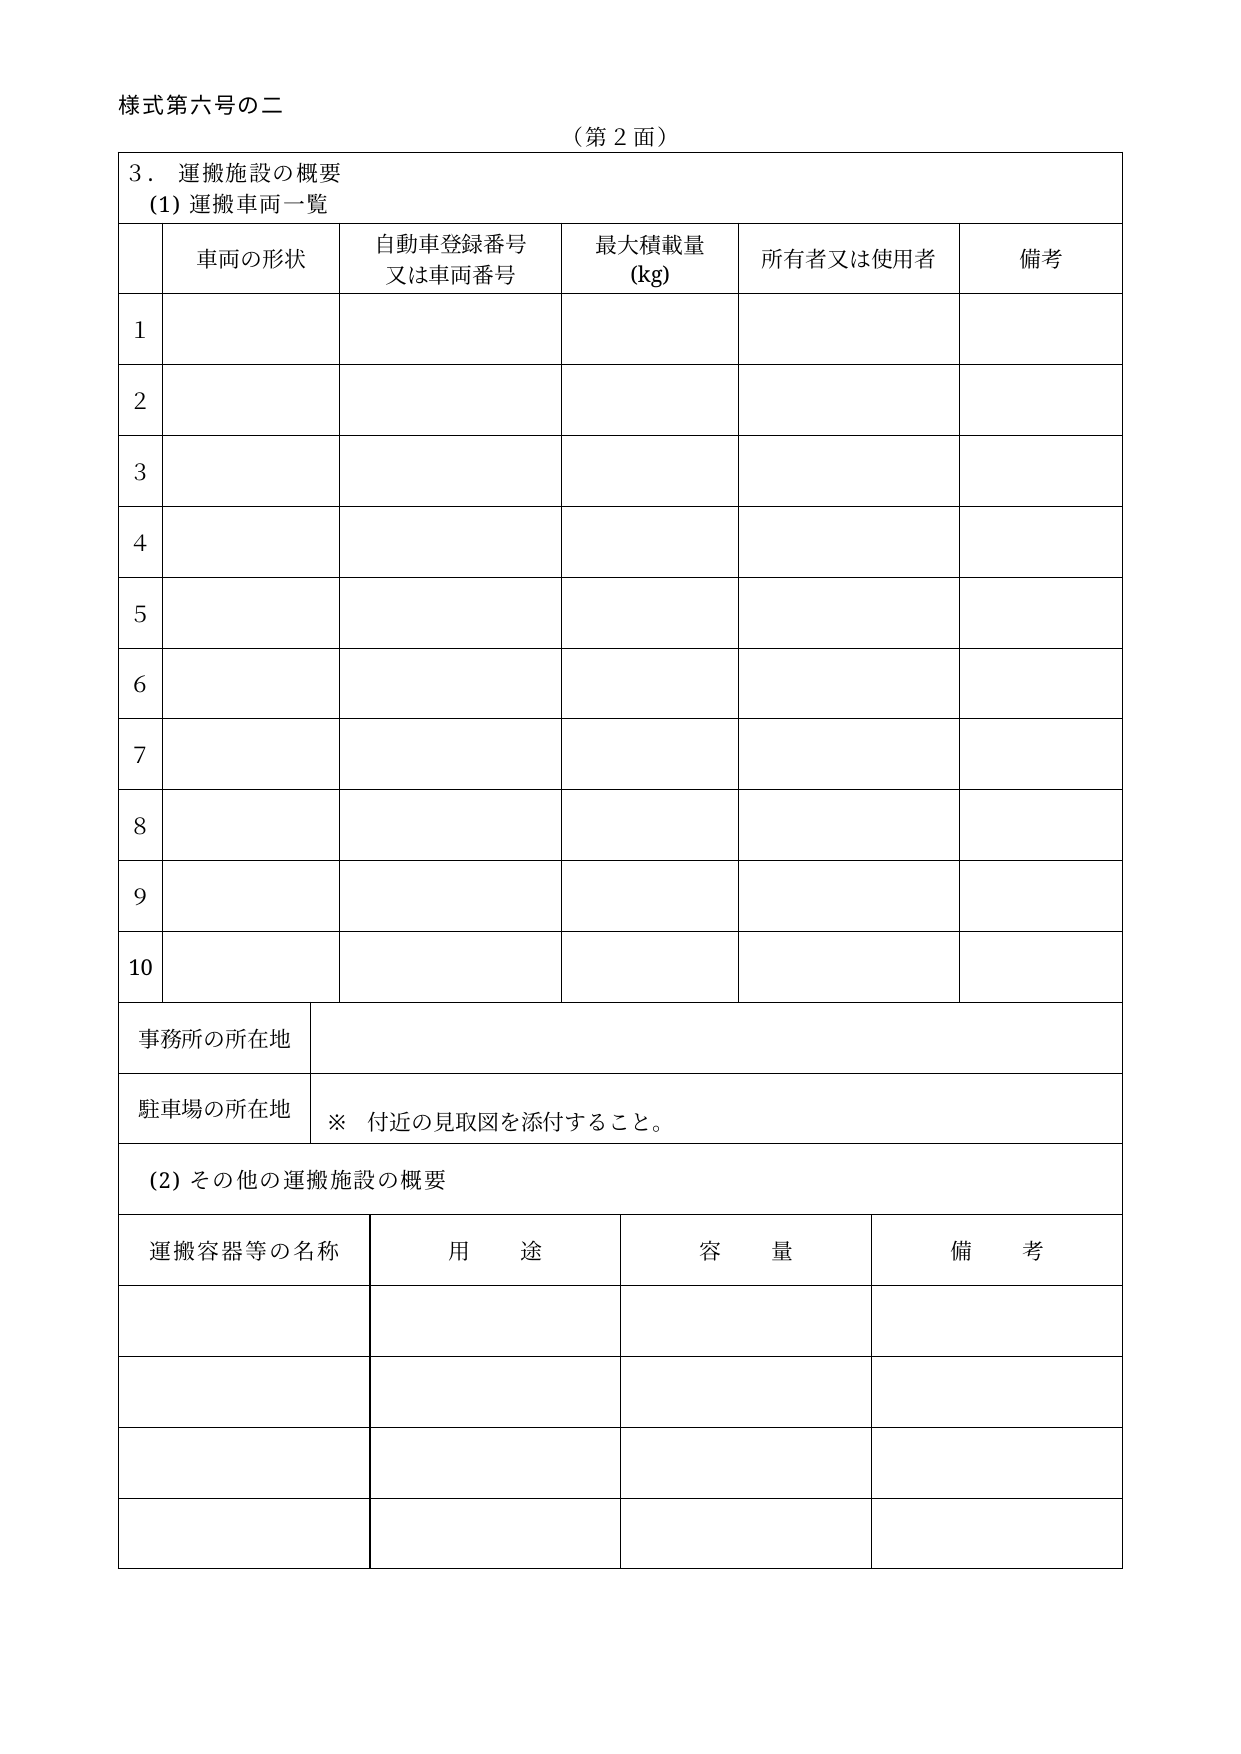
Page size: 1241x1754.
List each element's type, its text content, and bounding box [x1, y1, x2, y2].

table_cell [119, 1357, 369, 1427]
table_cell [163, 507, 339, 577]
table_cell [739, 719, 959, 789]
table_cell [739, 861, 959, 931]
table_cell 備考 [960, 224, 1122, 293]
table_cell １ [119, 294, 162, 364]
table_cell ８ [119, 790, 162, 860]
table_cell [119, 1286, 369, 1356]
table_cell 自動車登録番号 又は車両番号 [340, 224, 561, 293]
table_cell [739, 294, 959, 364]
table_cell [340, 294, 561, 364]
table_cell [562, 578, 738, 647]
table_cell [621, 1499, 871, 1568]
table_cell [562, 294, 738, 364]
table_cell ７ [119, 719, 162, 789]
table_cell [163, 436, 339, 506]
table_cell [739, 436, 959, 506]
table_cell [163, 365, 339, 435]
table_cell [340, 436, 561, 506]
table_cell [340, 578, 561, 647]
table_cell [371, 1428, 620, 1497]
table_cell [621, 1286, 871, 1356]
table_cell ２ [119, 365, 162, 435]
table_cell [562, 719, 738, 789]
table_cell [739, 932, 959, 1002]
table_cell [960, 507, 1122, 577]
table_cell (2) その他の運搬施設の概要 [119, 1144, 1122, 1214]
table_cell 駐車場の所在地 [119, 1074, 310, 1143]
table_cell [562, 507, 738, 577]
table_cell [163, 294, 339, 364]
table_cell ４ [119, 507, 162, 577]
table_cell [960, 649, 1122, 718]
table_cell [739, 365, 959, 435]
table_cell [340, 790, 561, 860]
table_cell [562, 790, 738, 860]
table_cell ６ [119, 649, 162, 718]
table_header ３. 運搬施設の概要 (1) 運搬車両一覧 [119, 153, 1122, 222]
table_cell 10 [119, 932, 162, 1002]
table_cell [739, 790, 959, 860]
table_cell [960, 790, 1122, 860]
table_cell [621, 1428, 871, 1497]
table_cell [960, 861, 1122, 931]
table_cell [562, 932, 738, 1002]
table_cell [872, 1428, 1122, 1497]
table_cell [562, 436, 738, 506]
table_cell [371, 1357, 620, 1427]
table_cell [960, 719, 1122, 789]
table_cell [960, 365, 1122, 435]
table_cell [311, 1003, 1122, 1072]
table_cell [119, 224, 162, 293]
table_cell [340, 932, 561, 1002]
table_cell 最大積載量 (kg) [562, 224, 738, 293]
table_cell [960, 436, 1122, 506]
table_cell 所有者又は使用者 [739, 224, 959, 293]
table_cell [119, 1428, 369, 1497]
table_cell [371, 1286, 620, 1356]
table_cell [340, 861, 561, 931]
table_cell 運搬容器等の名称 [119, 1215, 369, 1285]
table_cell [739, 507, 959, 577]
table_cell [739, 649, 959, 718]
table_cell [340, 507, 561, 577]
table_cell [872, 1286, 1122, 1356]
table_cell [119, 1499, 369, 1568]
table_cell [163, 578, 339, 647]
table_cell [340, 719, 561, 789]
table_cell [872, 1499, 1122, 1568]
table_cell [621, 1357, 871, 1427]
text （第２面） [118, 120, 1122, 152]
table_cell 車両の形状 [163, 224, 339, 293]
table_cell [960, 294, 1122, 364]
table_cell [562, 365, 738, 435]
table_cell [163, 790, 339, 860]
table_cell [163, 932, 339, 1002]
table_cell [163, 861, 339, 931]
table_cell ３ [119, 436, 162, 506]
table_cell [960, 932, 1122, 1002]
table_cell [340, 649, 561, 718]
table_cell [739, 578, 959, 647]
table_cell [371, 1499, 620, 1568]
table_cell 備 考 [872, 1215, 1122, 1285]
table_cell [163, 649, 339, 718]
table_cell [960, 578, 1122, 647]
table_cell [562, 861, 738, 931]
table_cell 用 途 [371, 1215, 620, 1285]
table_cell [562, 649, 738, 718]
table_cell 容 量 [621, 1215, 871, 1285]
table_cell ９ [119, 861, 162, 931]
table_cell ※ 付近の見取図を添付すること。 [311, 1074, 1122, 1143]
table_cell 事務所の所在地 [119, 1003, 310, 1072]
table_cell ５ [119, 578, 162, 647]
table_cell [340, 365, 561, 435]
table_cell [872, 1357, 1122, 1427]
table_cell [163, 719, 339, 789]
